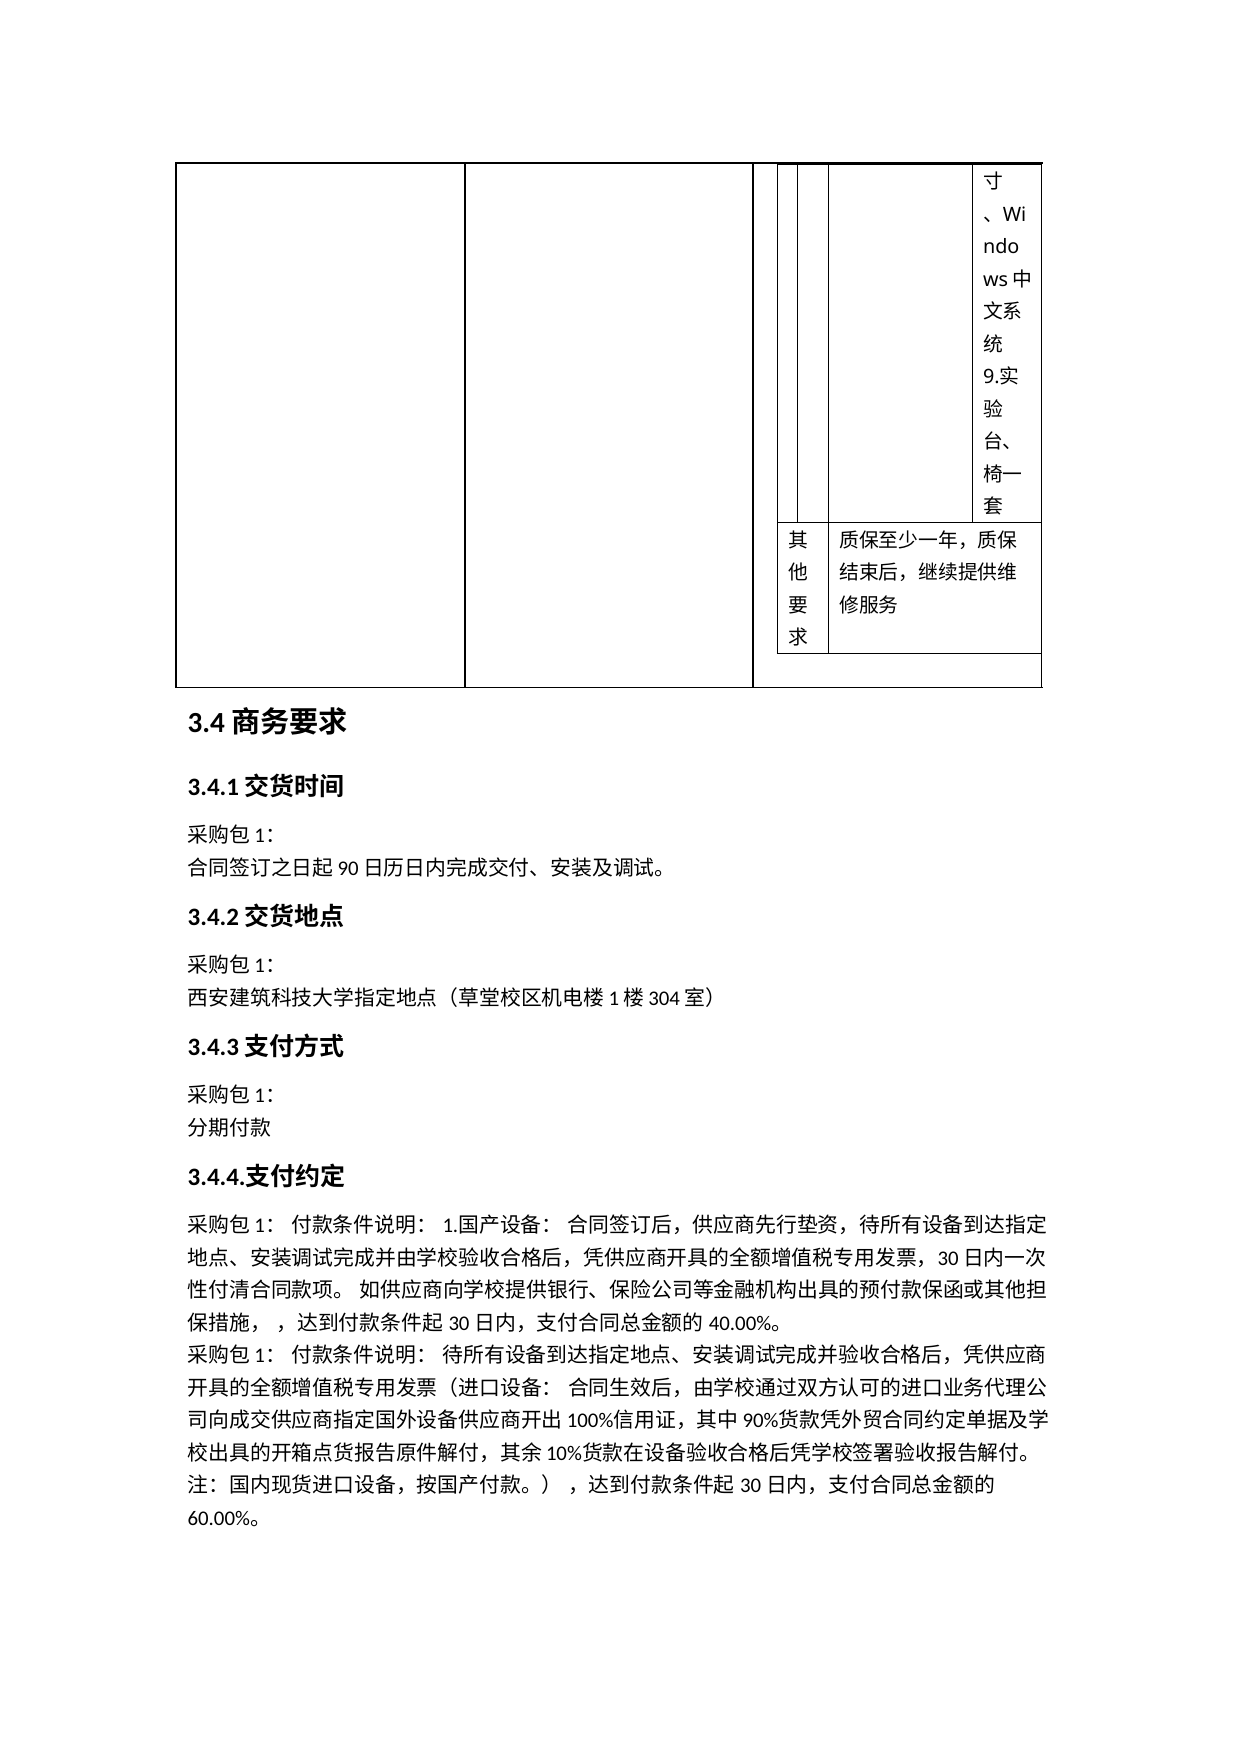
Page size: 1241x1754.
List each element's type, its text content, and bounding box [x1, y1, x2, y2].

text 3.4.1交货时间 [187, 753, 1053, 818]
table_cell [177, 164, 464, 687]
text 分期付款 [187, 1111, 1053, 1143]
text 采购包1： [187, 818, 1053, 851]
text 合同签订之日起90日历日内完成交付、安装及调试。 [187, 851, 1053, 883]
text 西安建筑科技大学指定地点（草堂校区机电楼1楼304室） [187, 981, 1053, 1013]
text 采购包1： [187, 948, 1053, 981]
text 采购包1： 付款条件说明： 1.国产设备： 合同签订后，供应商先行垫资，待所有设备到达指定地点、安装调试完成并由学校验收合格后，凭供应商开具的全额增值税专用发票，30日内一次性付清合同款项。 如供应商向学校提供银行、保险公司等金融机构出具的预付款保函或其他担保措施， ，达到付款条件起 30 日内，支付合同总金额的 40.00%。 [187, 1208, 1053, 1338]
text 采购包1： 付款条件说明： 待所有设备到达指定地点、安装调试完成并验收合格后，凭供应商开具的全额增值税专用发票（进口设备： 合同生效后，由学校通过双方认可的进口业务代理公司向成交供应商指定国外设备供应商开出100%信用证，其中90%货款凭外贸合同约定单据及学校出具的开箱点货报告原件解付，其余10%货款在设备验收合格后凭学校签署验收报告解付。 注：国内现货进口设备，按国产付款。） ，达到付款条件起 30 日内，支付合同总金额的 60.00%。 [187, 1338, 1053, 1533]
text 采购包1： [187, 1078, 1053, 1111]
text 3.4商务要求 [187, 688, 1053, 753]
text 3.4.2交货地点 [187, 883, 1053, 948]
text 3.4.4.支付约定 [187, 1143, 1053, 1208]
text 3.4.3支付方式 [187, 1013, 1053, 1078]
table_cell 1 [466, 164, 752, 687]
